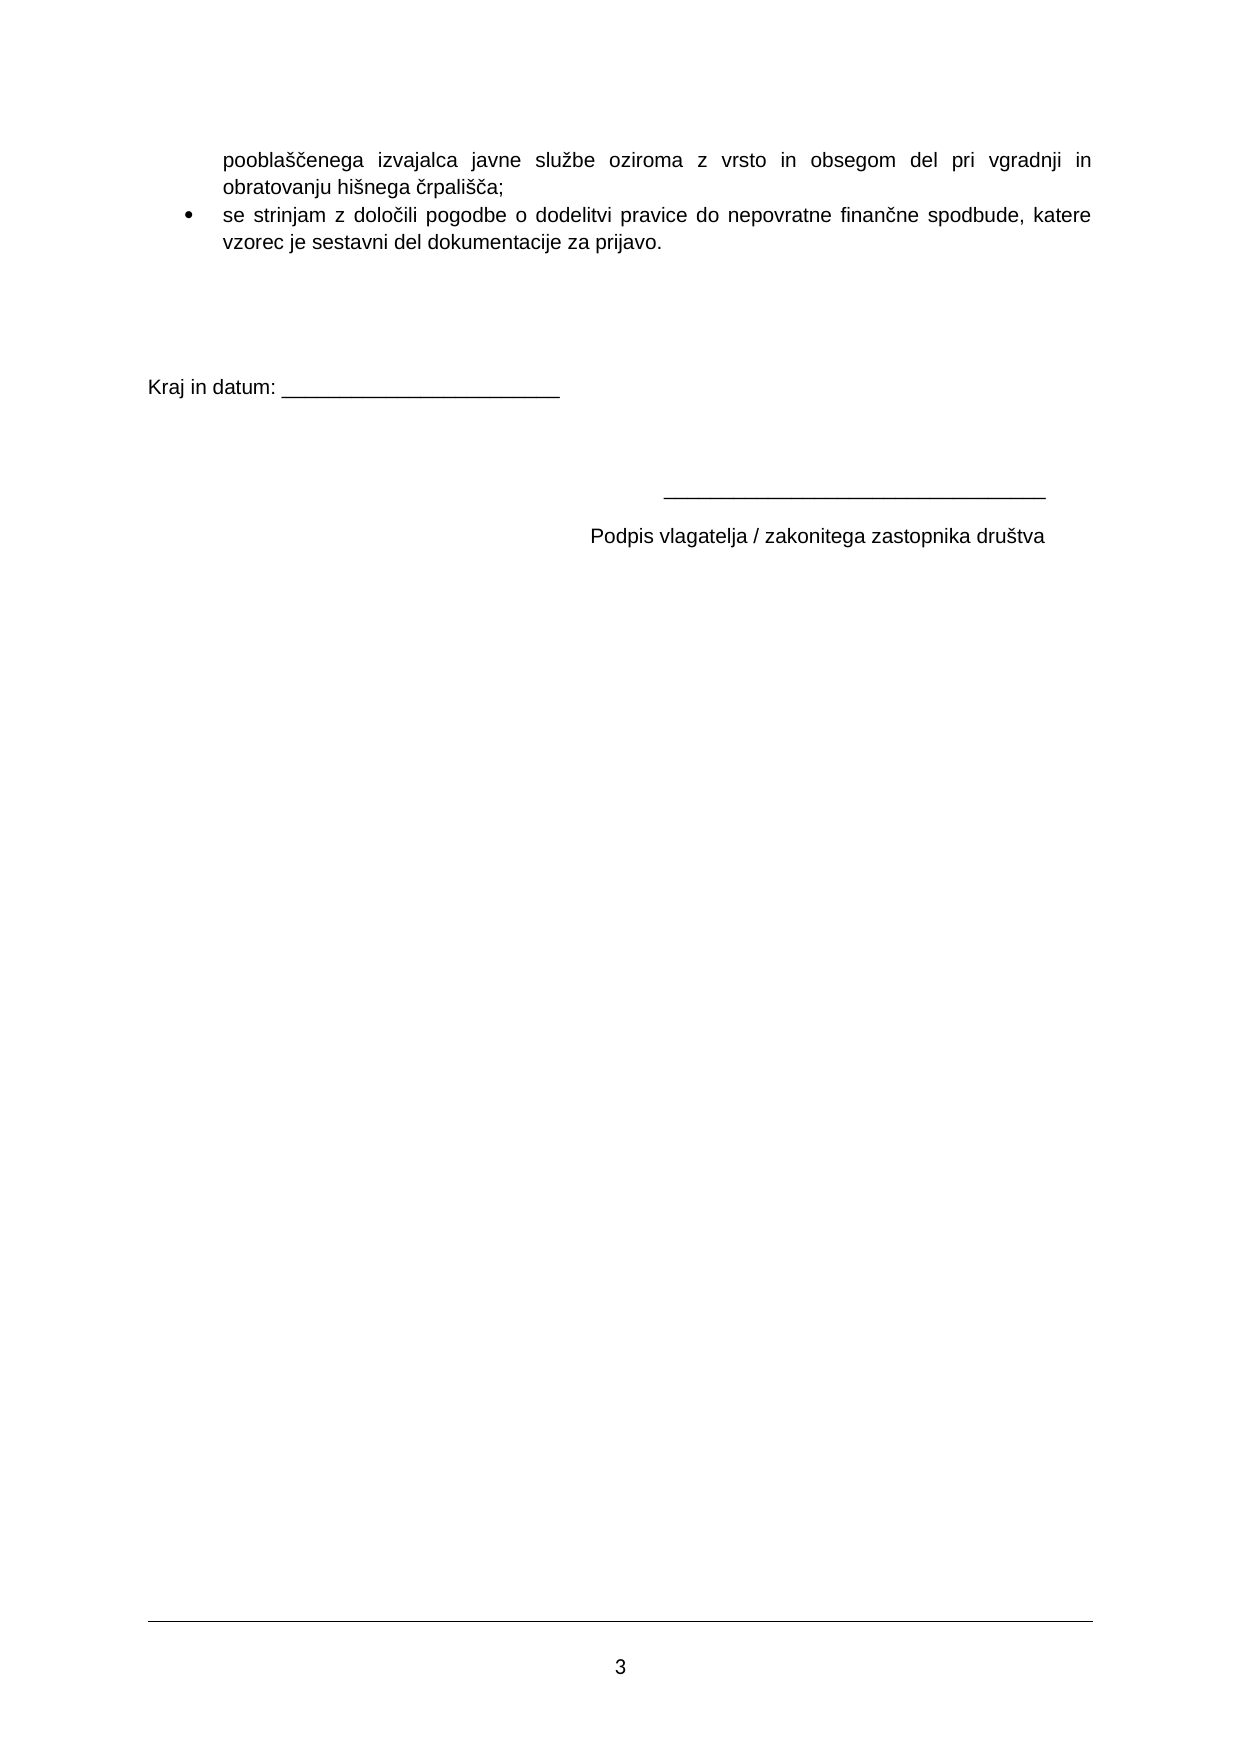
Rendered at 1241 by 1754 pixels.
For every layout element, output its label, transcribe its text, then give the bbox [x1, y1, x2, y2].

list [185, 148, 1093, 199]
text Podpis vlagatelja / zakonitega zastopnika društva [590, 524, 1093, 548]
list se strinjam z določili pogodbe o dodelitvi pravice do nepovratne finančne spodbude, katere vzorec je sestavni del dokumentacije za prijavo. [185, 203, 1093, 254]
text Kraj in datum: ________________________ [148, 375, 1093, 399]
text _________________________________ [664, 476, 1093, 500]
